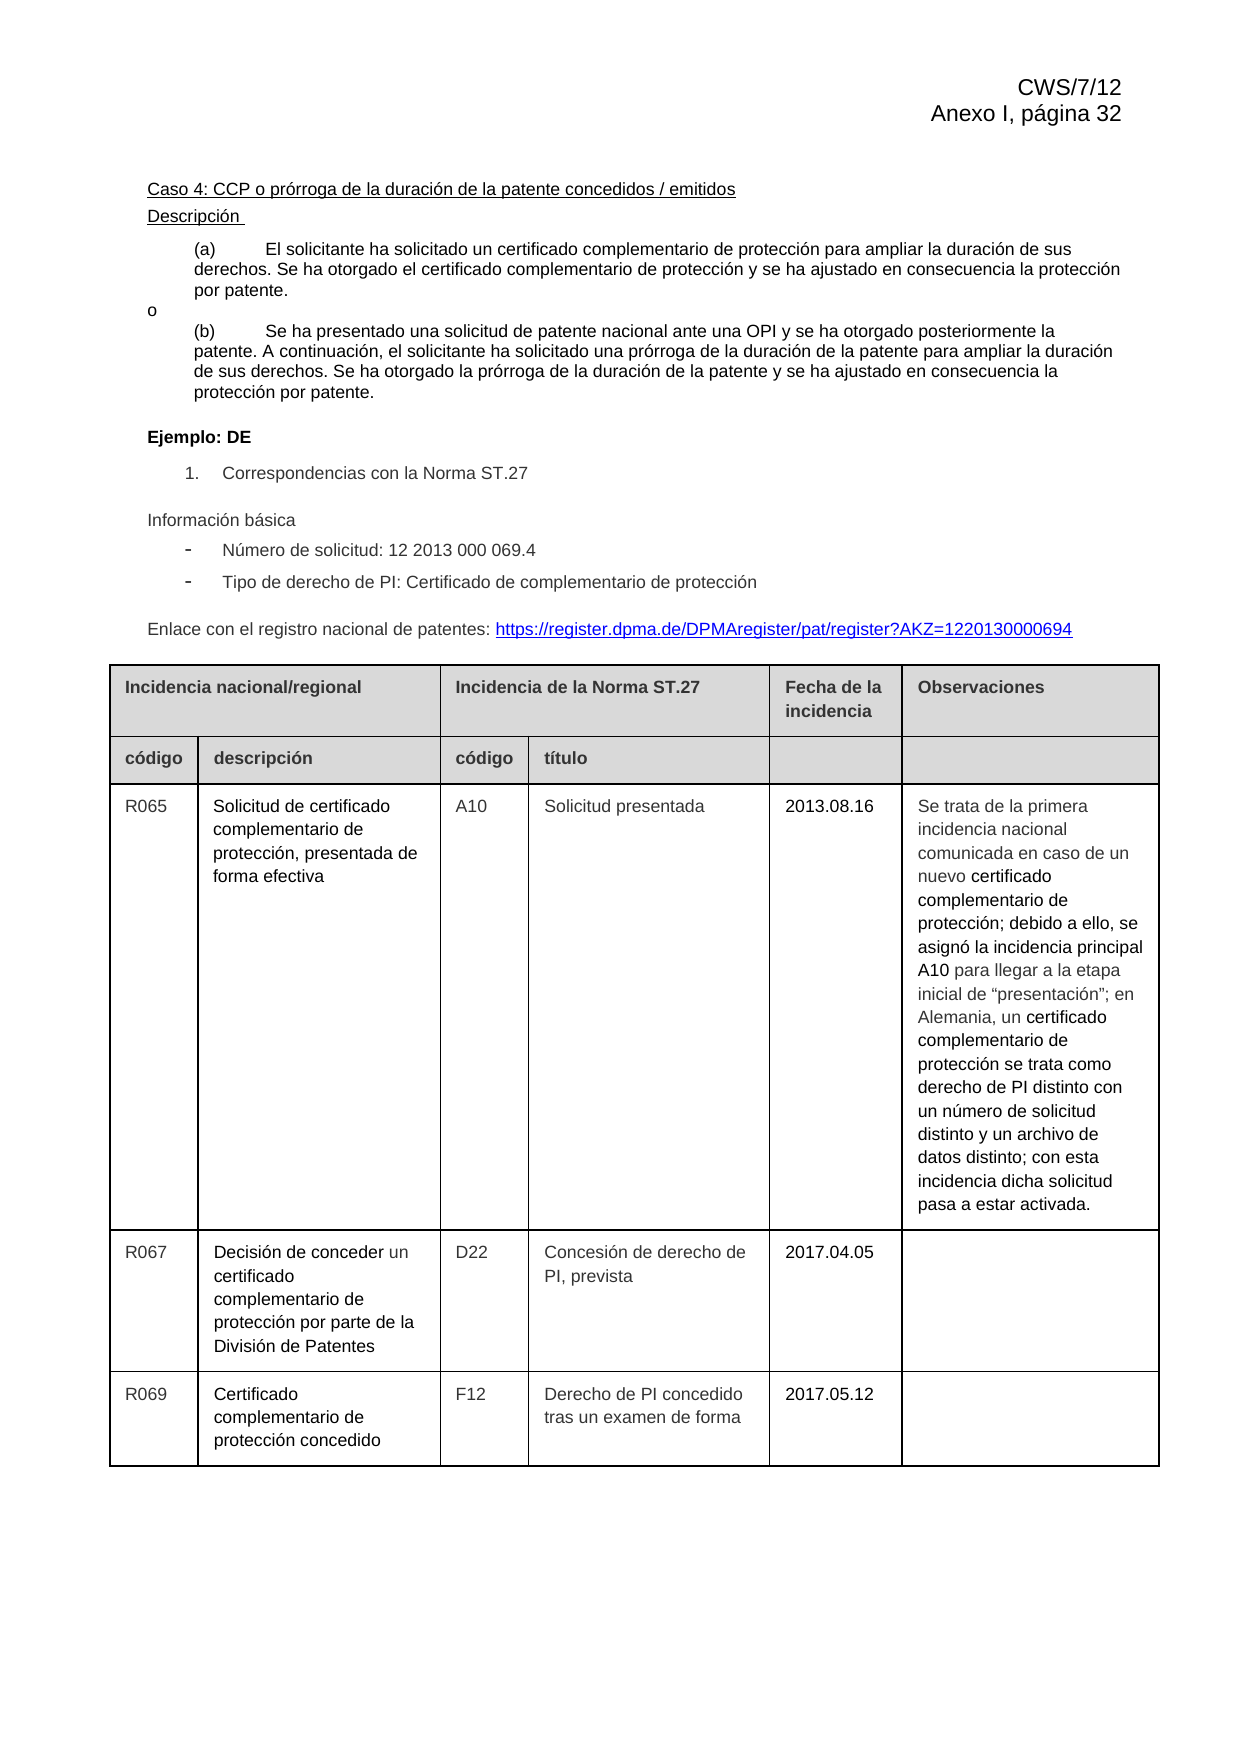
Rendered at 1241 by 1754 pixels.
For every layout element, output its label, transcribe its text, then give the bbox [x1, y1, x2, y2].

list Se ha presentado una solicitud de patente nacional ante una OPI y se ha otorgado posteriormente la patente. A continuación, el solicitante ha solicitado una prórroga de la duración de la patente para ampliar la duración de sus derechos. Se ha otorgado la prórroga de la duración de la patente y se ha ajustado en consecuencia la protección por patente. [193, 320, 1122, 402]
table_cell [903, 1372, 1158, 1465]
table_header Fecha de la incidencia [770, 666, 901, 736]
table_cell Se trata de la primera incidencia nacional comunicada en caso de un nuevo certificado complementario de protección; debido a ello, se asignó la incidencia principal A10 para llegar a la etapa inicial de “presentación”; en Alemania, un certificado complementario de protección se trata como derecho de PI distinto con un número de solicitud distinto y un archivo de datos distinto; con esta incidencia dicha solicitud pasa a estar activada. [903, 785, 1158, 1229]
text o [147, 300, 1122, 320]
table_header Observaciones [903, 666, 1158, 736]
list Número de solicitud: 12 2013 000 069.4 [184, 540, 1122, 561]
table_cell Concesión de derecho de PI, prevista [529, 1231, 769, 1371]
list Tipo de derecho de PI: Certificado de complementario de protección [184, 572, 1122, 593]
table_cell [903, 1231, 1158, 1371]
table_cell Solicitud presentada [529, 785, 769, 1229]
table_cell Solicitud de certificado complementario de protección, presentada de forma efectiva [199, 785, 440, 1229]
table_cell R067 [111, 1231, 197, 1371]
table_cell código [111, 737, 197, 783]
text Descripción [147, 206, 1122, 226]
table_cell D22 [441, 1231, 528, 1371]
table_cell 2017.04.05 [770, 1231, 901, 1371]
table_cell F12 [441, 1372, 528, 1465]
table_header Incidencia nacional/regional [111, 666, 440, 736]
table_cell R065 [111, 785, 197, 1229]
table_header Incidencia de la Norma ST.27 [441, 666, 769, 736]
table_cell Decisión de conceder un certificado complementario de protección por parte de la División de Patentes [199, 1231, 440, 1371]
table_cell 2013.08.16 [770, 785, 901, 1229]
text Información básica [147, 509, 1122, 530]
subtitle Caso 4: CCP o prórroga de la duración de la patente concedidos / emitidos [147, 179, 1122, 199]
table_cell [770, 737, 901, 783]
table_cell descripción [199, 737, 440, 783]
text Enlace con el registro nacional de patentes: https://register.dpma.de/DPMAregister/pat/register?AKZ=1220130000694 [147, 619, 1122, 639]
table_cell A10 [441, 785, 528, 1229]
table_cell código [441, 737, 528, 783]
table_cell título [529, 737, 769, 783]
table_cell [903, 737, 1158, 783]
subtitle Ejemplo: DE [147, 427, 1122, 447]
table_cell Derecho de PI concedido tras un examen de forma [529, 1372, 769, 1465]
list El solicitante ha solicitado un certificado complementario de protección para ampliar la duración de sus derechos. Se ha otorgado el certificado complementario de protección y se ha ajustado en consecuencia la protección por patente. [194, 239, 1122, 300]
table_cell Certificado complementario de protección concedido [199, 1372, 440, 1465]
table_cell 2017.05.12 [770, 1372, 901, 1465]
list Correspondencias con la Norma ST.27 [184, 463, 1122, 483]
table_cell R069 [111, 1372, 197, 1465]
